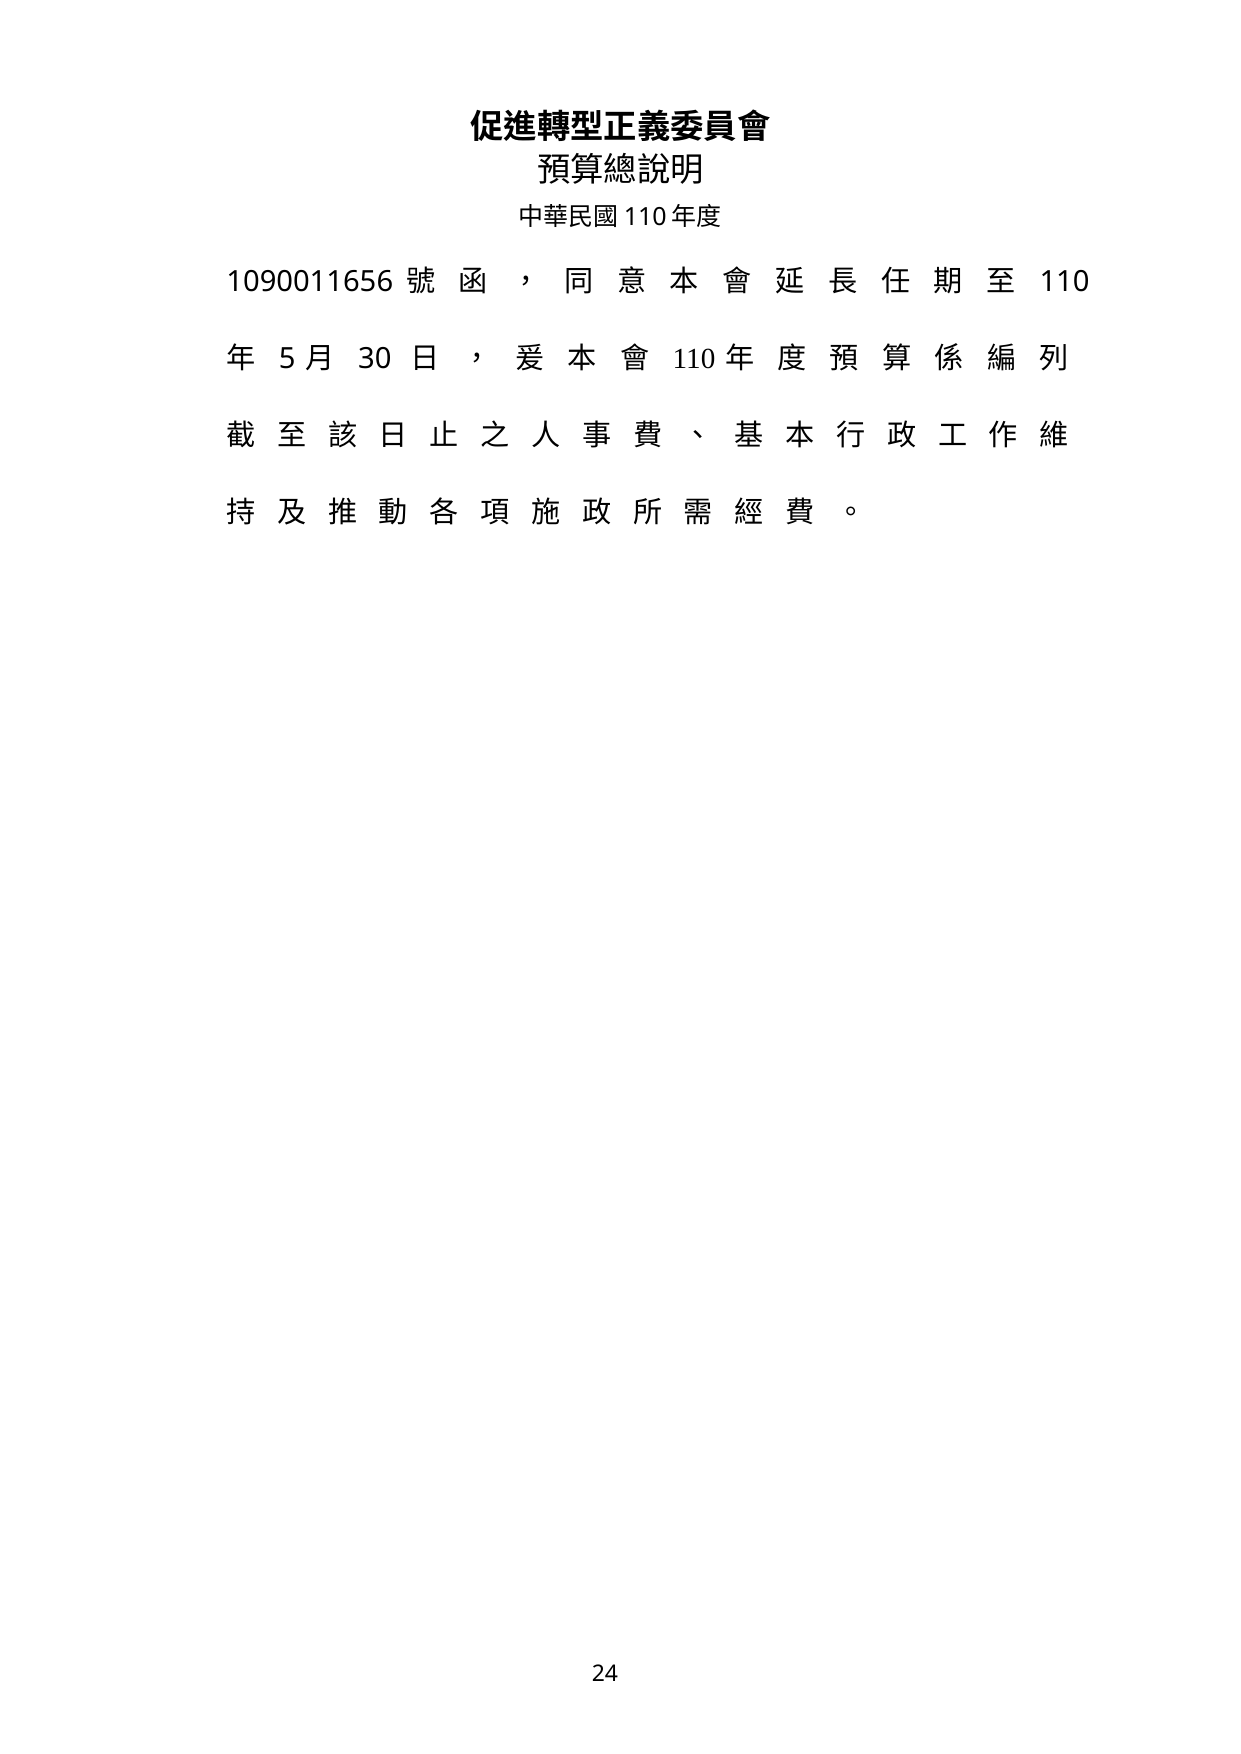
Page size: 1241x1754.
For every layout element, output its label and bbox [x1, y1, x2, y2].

text [201, 240, 1090, 548]
